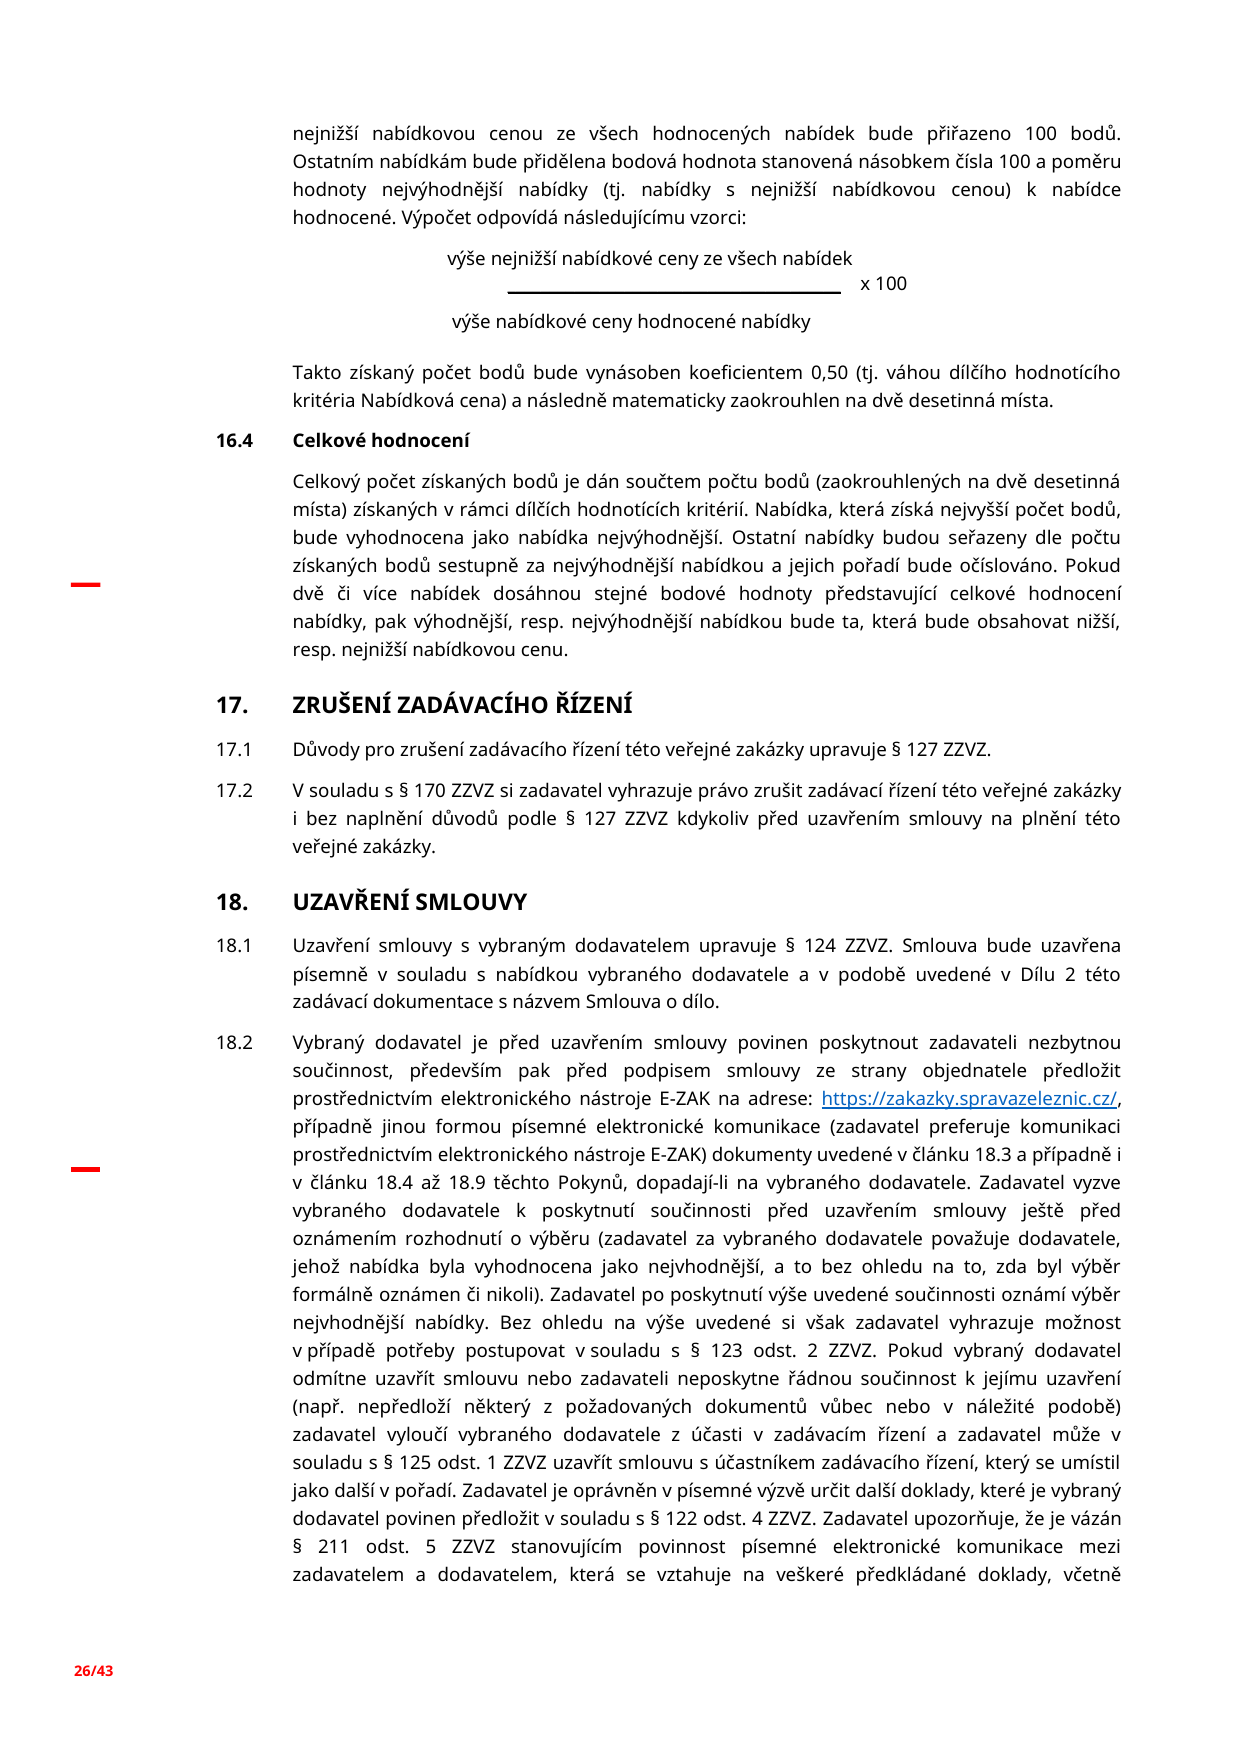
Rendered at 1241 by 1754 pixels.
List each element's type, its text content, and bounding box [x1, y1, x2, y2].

text Celkové hodnocení [216, 428, 1122, 453]
text UZAVŘENÍ SMLOUVY [216, 886, 1122, 917]
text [216, 1029, 1122, 1587]
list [292, 121, 1122, 230]
list Takto získaný počet bodů bude vynásoben koeficientem 0,50 (tj. váhou dílčího hodnotícího kritéria Nabídková cena) a následně matematicky zaokrouhlen na dvě desetinná místa. [292, 359, 1122, 413]
text Důvody pro zrušení zadávacího řízení této veřejné zakázky upravuje § 127 ZZVZ. [216, 736, 1122, 762]
list výše nabídkové ceny hodnocené nabídky [366, 309, 1122, 334]
list ________________________________________ x 100 [292, 271, 1122, 296]
list Celkový počet získaných bodů je dán součtem počtu bodů (zaokrouhlených na dvě desetinná místa) získaných v rámci dílčích hodnotících kritérií. Nabídka, která získá nejvyšší počet bodů, bude vyhodnocena jako nabídka nejvýhodnější. Ostatní nabídky budou seřazeny dle počtu získaných bodů sestupně za nejvýhodnější nabídkou a jejich pořadí bude očíslováno. Pokud dvě či více nabídek dosáhnou stejné bodové hodnoty představující celkové hodnocení nabídky, pak výhodnější, resp. nejvýhodnější nabídkou bude ta, která bude obsahovat nižší, resp. nejnižší nabídkovou cenu. [292, 468, 1122, 662]
list výše nejnižší nabídkové ceny ze všech nabídek [366, 245, 1122, 271]
text V souladu s § 170 ZZVZ si zadavatel vyhrazuje právo zrušit zadávací řízení této veřejné zakázky i bez naplnění důvodů podle § 127 ZZVZ kdykoliv před uzavřením smlouvy na plnění této veřejné zakázky. [216, 777, 1122, 858]
text ZRUŠENÍ ZADÁVACÍHO ŘÍZENÍ [216, 689, 1122, 721]
text Uzavření smlouvy s vybraným dodavatelem upravuje § 124 ZZVZ. Smlouva bude uzavřena písemně v souladu s nabídkou vybraného dodavatele a v podobě uvedené v Dílu 2 této zadávací dokumentace s názvem Smlouva o dílo. [216, 933, 1122, 1014]
